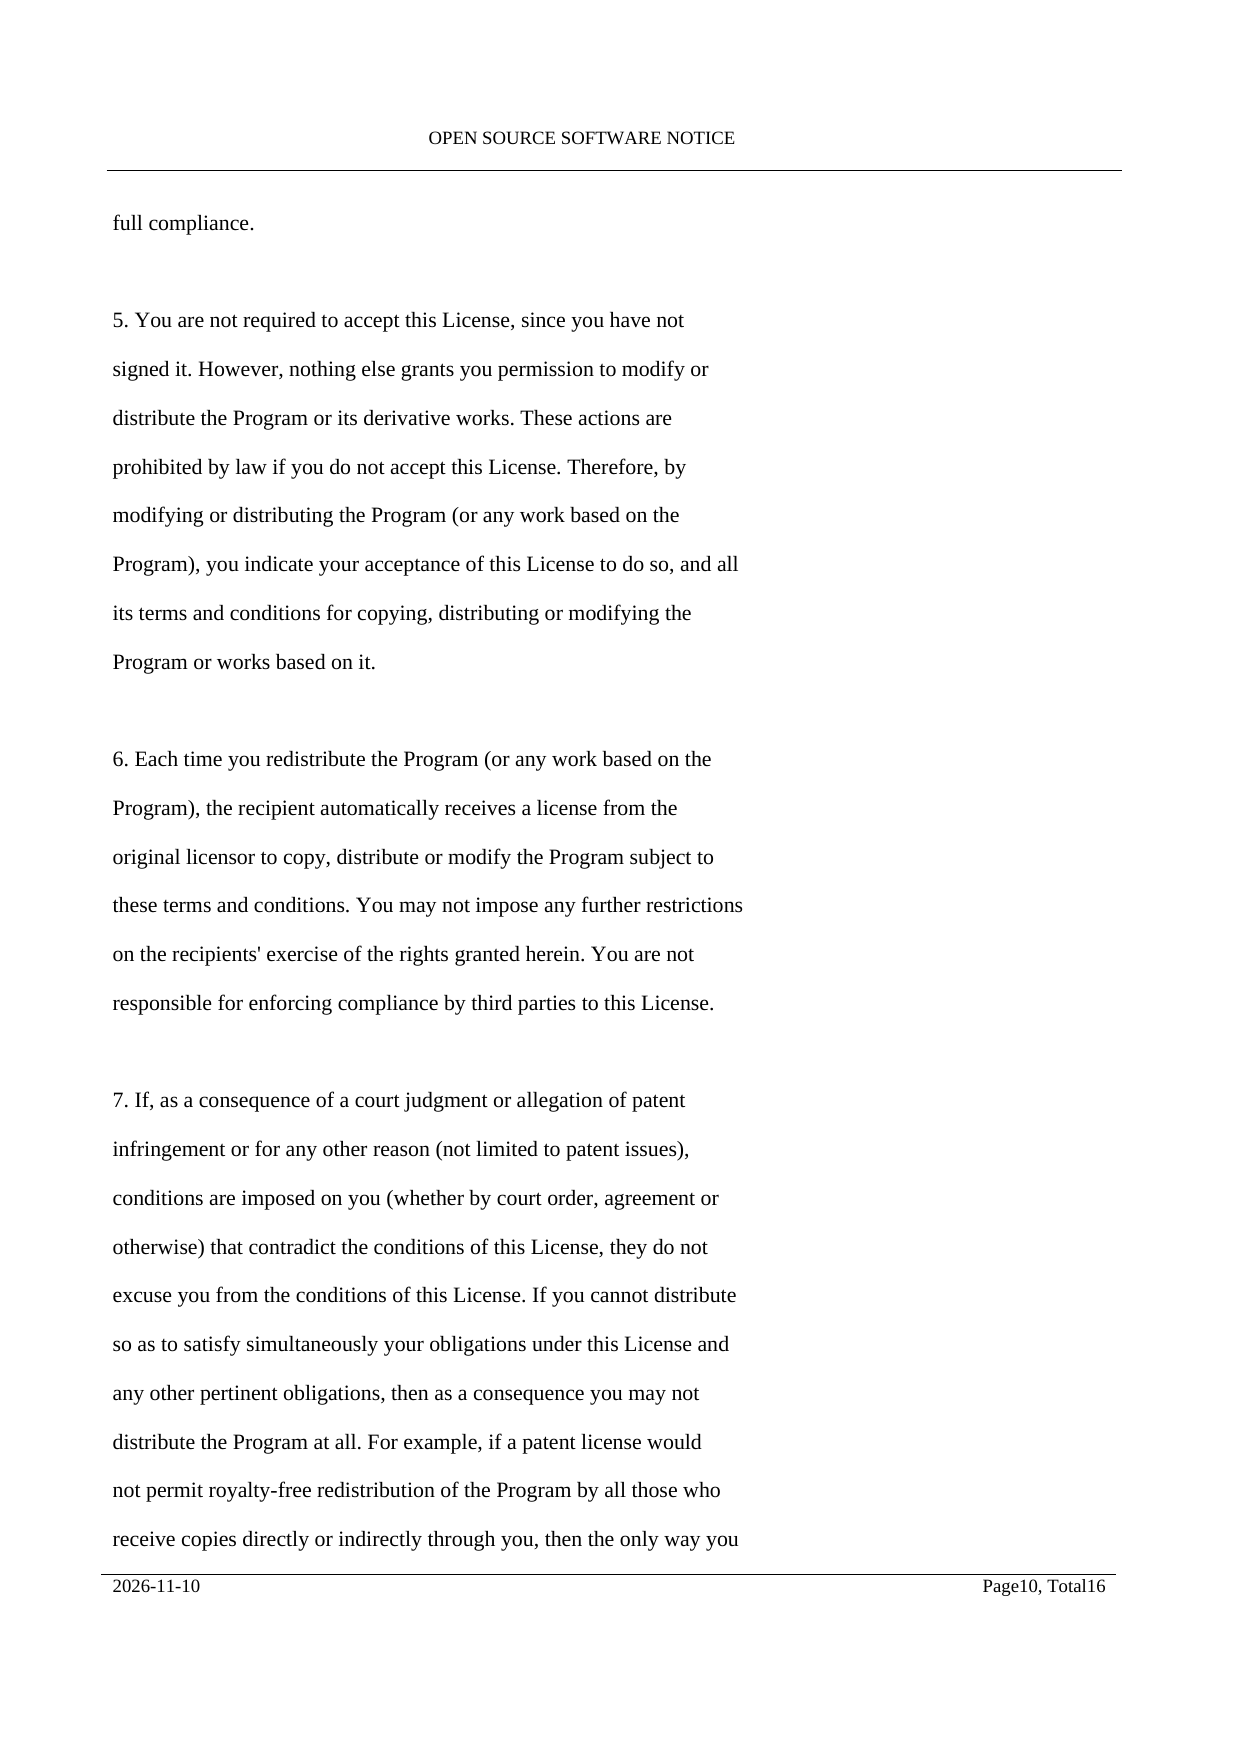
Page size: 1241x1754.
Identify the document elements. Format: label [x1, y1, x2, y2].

text [112, 206, 1128, 1555]
